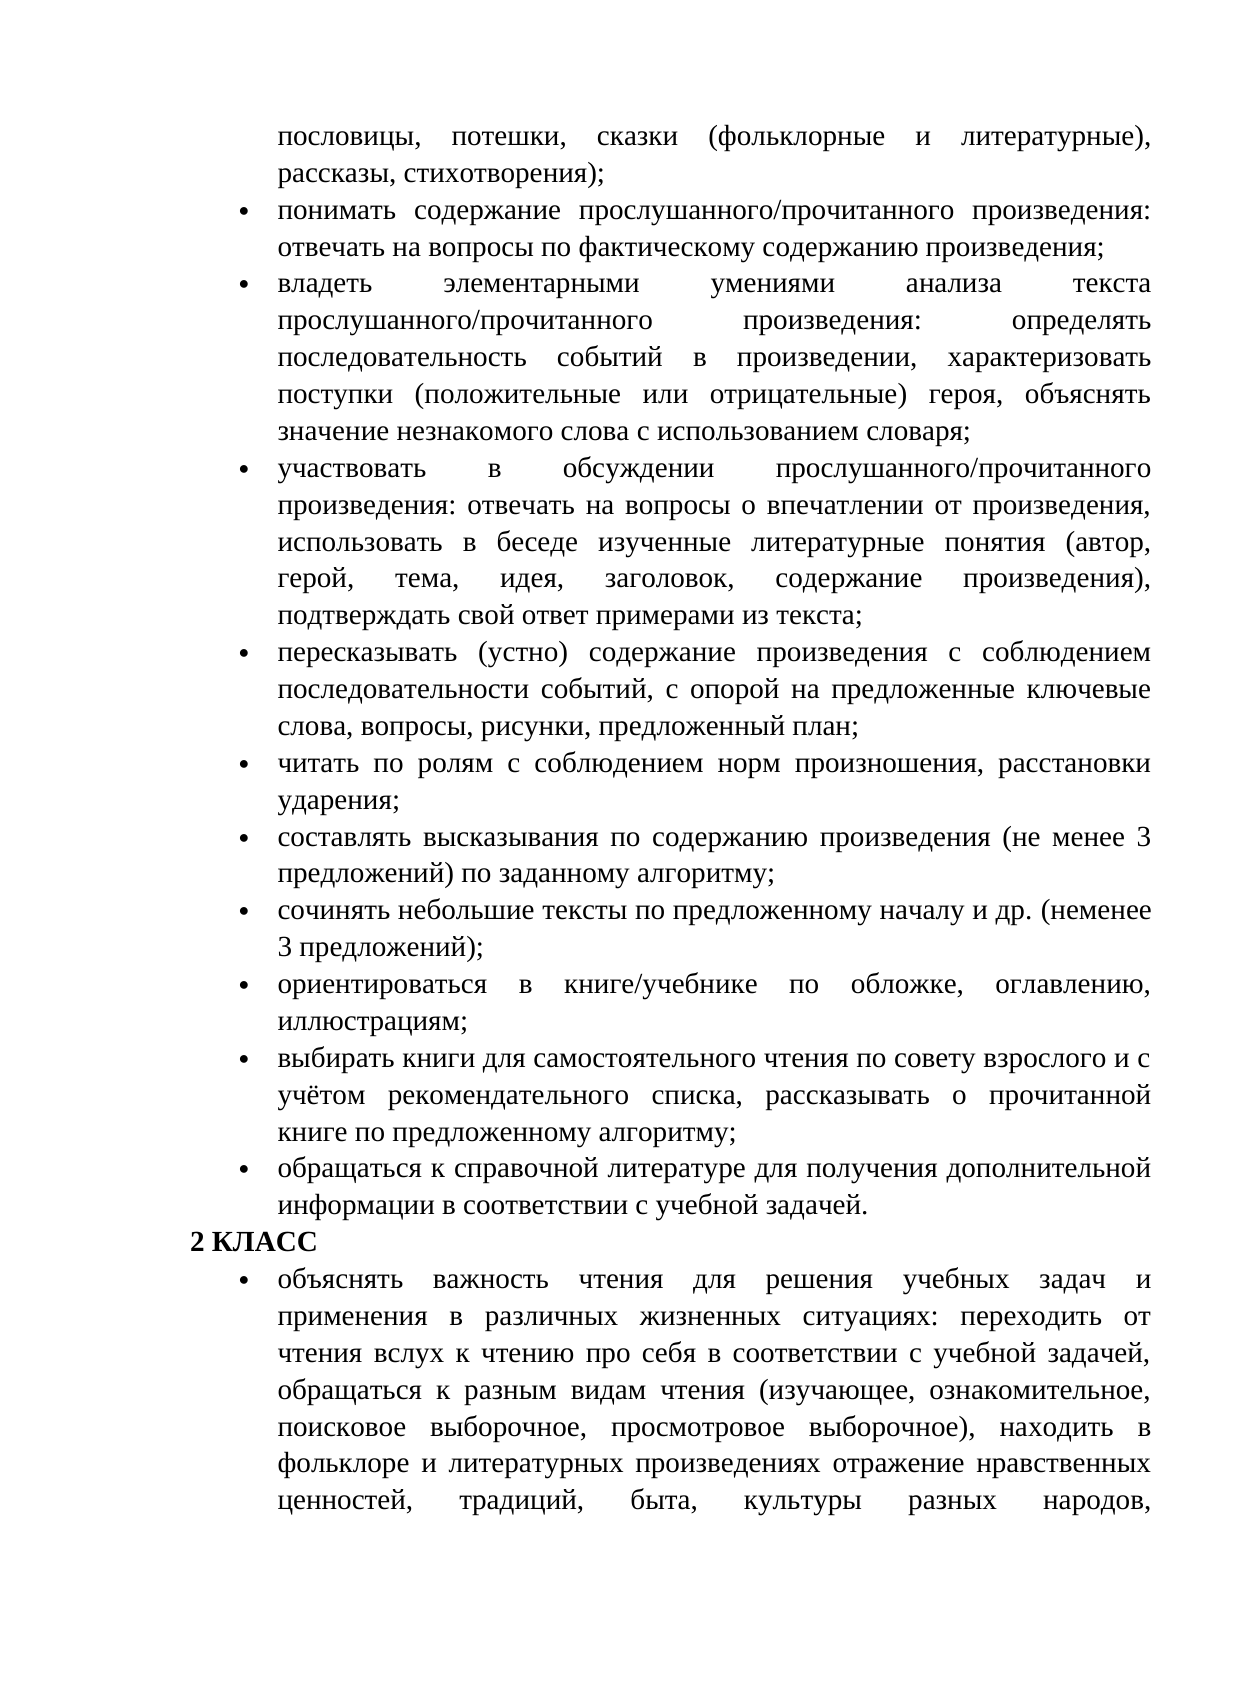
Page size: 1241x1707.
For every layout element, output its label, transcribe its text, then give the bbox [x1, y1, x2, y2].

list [240, 1261, 1152, 1516]
list участвовать в обсуждении прослушанного/прочитанного произведения: отвечать на вопросы о впечатлении от произведения, использовать в беседе изученные литературные понятия (автор, герой, тема, идея, заголовок, содержание произведения), подтверждать свой ответ примерами из текста; [240, 450, 1152, 631]
text 2 КЛАСС [190, 1224, 1152, 1258]
list ориентироваться в книге/учебнике по обложке, оглавлению, иллюстрациям; [240, 966, 1152, 1037]
list пересказывать (устно) содержание произведения с соблюдением последовательности событий, с опорой на предложенные ключевые слова, вопросы, рисунки, предложенный план; [240, 634, 1152, 742]
list обращаться к справочной литературе для получения дополнительной информации в соответствии с учебной задачей. [240, 1151, 1152, 1221]
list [240, 118, 1152, 188]
list составлять высказывания по содержанию произведения (не менее 3 предложений) по заданному алгоритму; [240, 819, 1152, 889]
list читать по ролям с соблюдением норм произношения, расстановки ударения; [240, 745, 1152, 815]
list владеть элементарными умениями анализа текста прослушанного/прочитанного произведения: определять последовательность событий в произведении, характеризовать поступки (положительные или отрицательные) героя, объяснять значение незнакомого слова с использованием словаря; [240, 266, 1152, 447]
list выбирать книги для самостоятельного чтения по совету взрослого и с учётом рекомендательного списка, рассказывать о прочитанной книге по предложенному алгоритму; [240, 1040, 1152, 1147]
list сочинять небольшие тексты по предложенному началу и др. (неменее 3 предложений); [240, 892, 1152, 963]
list понимать содержание прослушанного/прочитанного произведения: отвечать на вопросы по фактическому содержанию произведения; [240, 192, 1152, 262]
